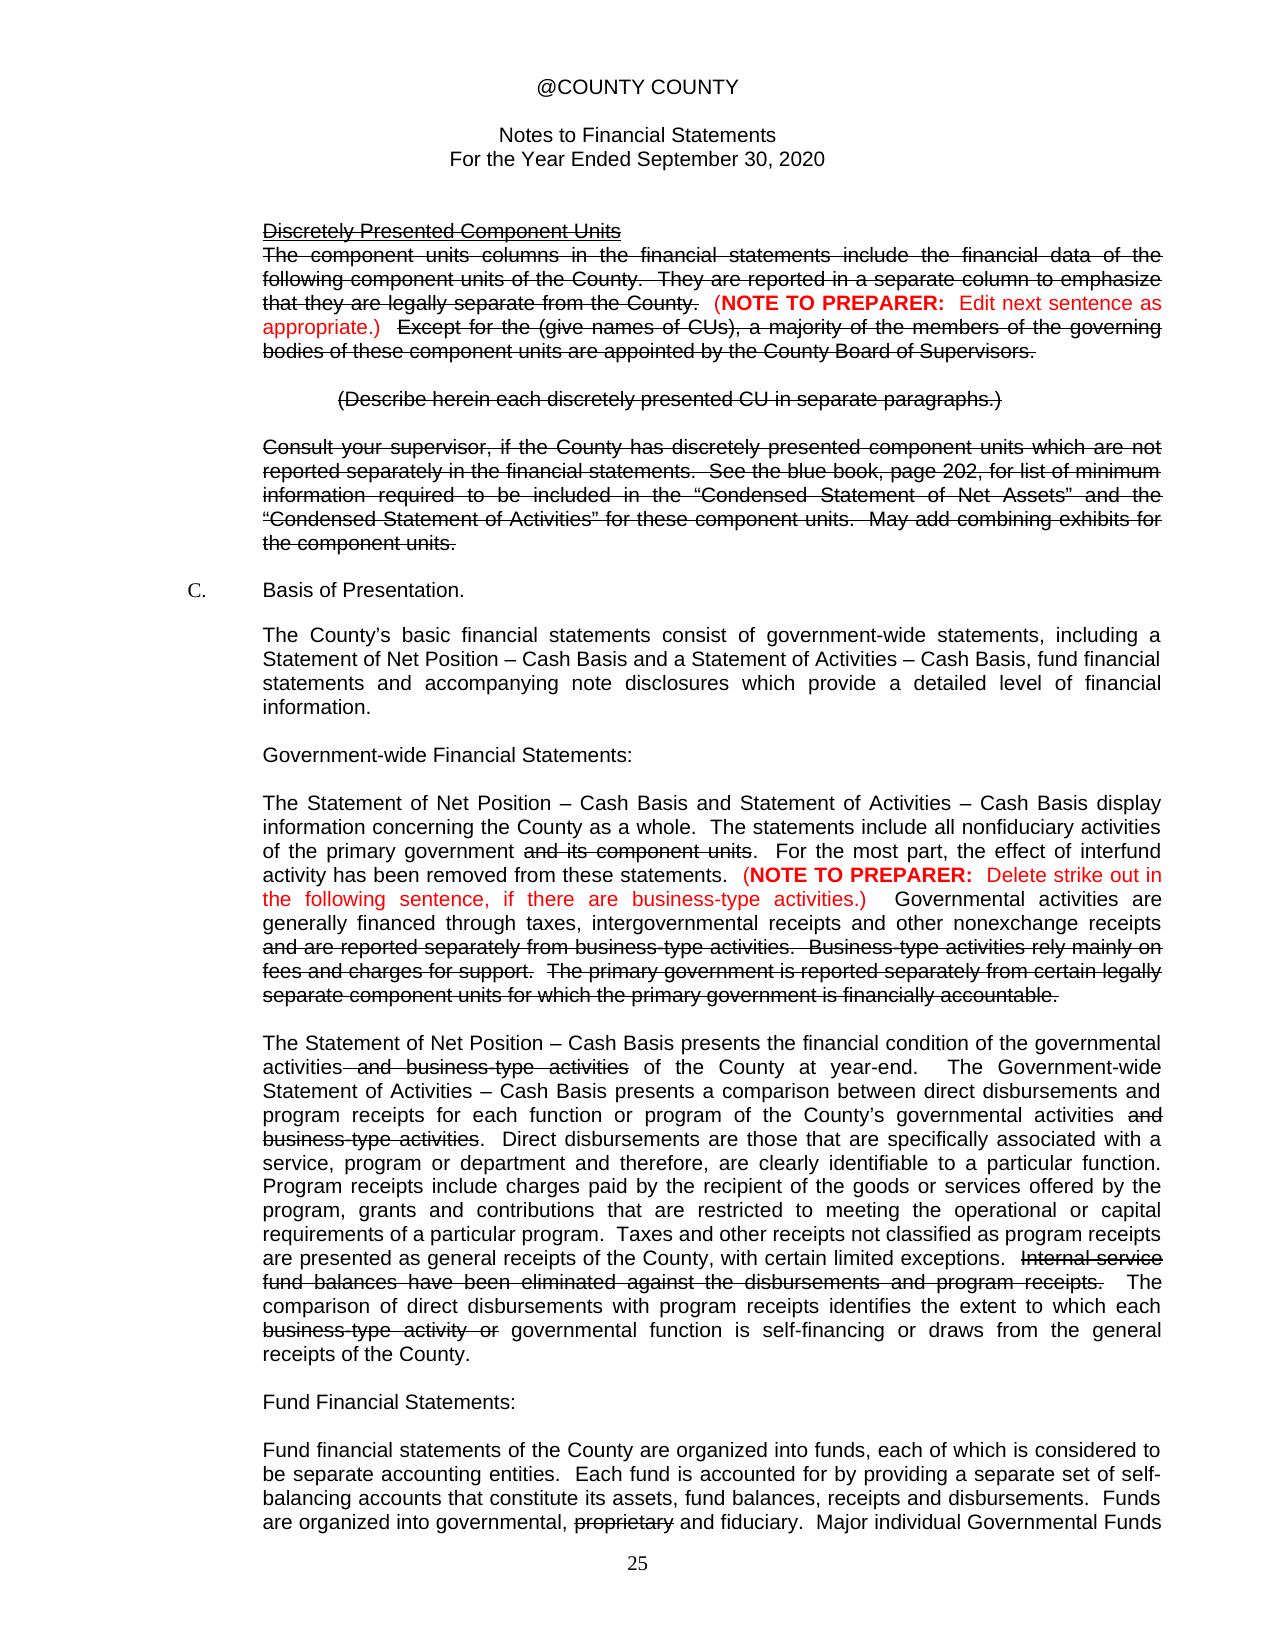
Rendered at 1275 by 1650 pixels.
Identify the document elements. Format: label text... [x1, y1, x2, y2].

text Consult your supervisor, if the County has discretely presented component units which are not reported separately in the financial statements. See the blue book, page 202, for list of minimum information required to be included in the “Condensed Statement of Net Assets” and the “Condensed Statement of Activities” for these component units. May add combining exhibits for the component units. [262, 449, 1162, 496]
text The Statement of Net Position – Cash Basis and Statement of Activities – Cash Basis display information concerning the County as a whole. The statements include all nonfiduciary activities of the primary government and its component units. For the most part, the effect of interfund activity has been removed from these statements. (NOTE TO PREPARER: Delete strike out in the following sentence, if there are business-type activities.) Governmental activities are generally financed through taxes, intergovernmental receipts and other nonexchange receipts and are reported separately from business-type activities. Business-type activities rely mainly on fees and charges for support. The primary government is reported separately from certain legally separate component units for which the primary government is financially accountable. [262, 791, 1162, 948]
list Basis of Presentation. [187, 578, 1162, 602]
text The component units columns in the financial statements include the financial data of the following component units of the County. They are reported in a separate column to emphasize that they are legally separate from the County. (NOTE TO PREPARER: Edit next sentence as appropriate.) Except for the (give names of CUs), a majority of the members of the governing bodies of these component units are appointed by the County Board of Supervisors. [262, 281, 1162, 363]
text Government-wide Financial Statements: [262, 743, 1162, 767]
text (Describe herein each discretely presented CU in separate paragraphs.) [262, 387, 1162, 411]
text Discretely Presented Component Units [262, 219, 1162, 243]
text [262, 1438, 1162, 1534]
text Consult your supervisor, if the County has discretely presented component units which are not reported separately in the financial statements. See the blue book, page 202, for list of minimum information required to be included in the “Condensed Statement of Net Assets” and the “Condensed Statement of Activities” for these component units. May add combining exhibits for the component units. [262, 521, 1162, 554]
text The County’s basic financial statements consist of government-wide statements, including a Statement of Net Position – Cash Basis and a Statement of Activities – Cash Basis, fund financial statements and accompanying note disclosures which provide a detailed level of financial information. [262, 623, 1162, 719]
text The Statement of Net Position – Cash Basis presents the financial condition of the governmental activities and business-type activities of the County at year-end. The Government-wide Statement of Activities – Cash Basis presents a comparison between direct disbursements and program receipts for each function or program of the County’s governmental activities and business-type activities. Direct disbursements are those that are specifically associated with a service, program or department and therefore, are clearly identifiable to a particular function. Program receipts include charges paid by the recipient of the goods or services offered by the program, grants and contributions that are restricted to meeting the operational or capital requirements of a particular program. Taxes and other receipts not classified as program receipts are presented as general receipts of the County, with certain limited exceptions. Internal service fund balances have been eliminated against the disbursements and program receipts. The comparison of direct disbursements with program receipts identifies the extent to which each business-type activity or governmental function is self-financing or draws from the general receipts of the County. [262, 1031, 1162, 1366]
text The Statement of Net Position – Cash Basis and Statement of Activities – Cash Basis display information concerning the County as a whole. The statements include all nonfiduciary activities of the primary government and its component units. For the most part, the effect of interfund activity has been removed from these statements. (NOTE TO PREPARER: Delete strike out in the following sentence, if there are business-type activities.) Governmental activities are generally financed through taxes, intergovernmental receipts and other nonexchange receipts and are reported separately from business-type activities. Business-type activities rely mainly on fees and charges for support. The primary government is reported separately from certain legally separate component units for which the primary government is financially accountable. [262, 949, 1162, 1007]
text Fund Financial Statements: [262, 1390, 1162, 1414]
